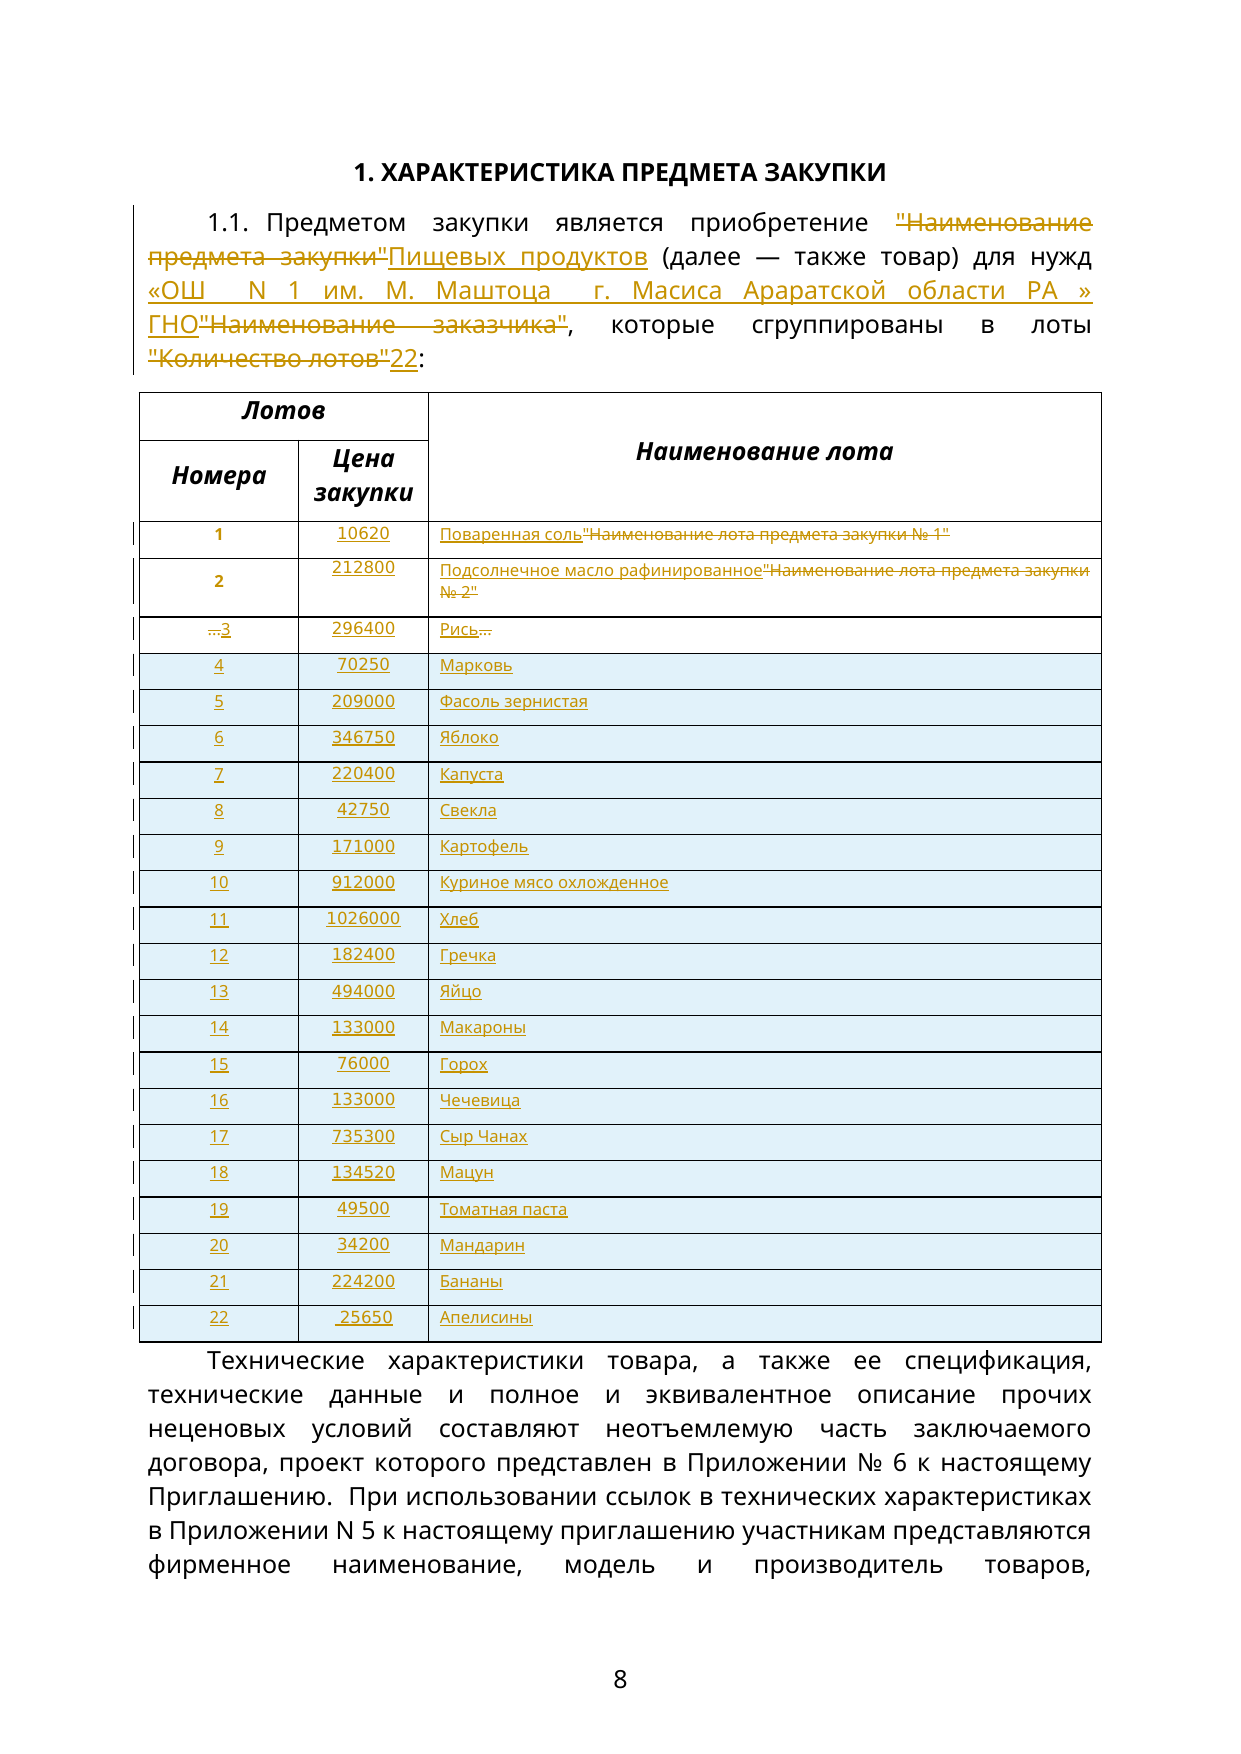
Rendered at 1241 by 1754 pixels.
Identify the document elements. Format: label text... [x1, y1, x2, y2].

subtitle 1.1. Предметом закупки является приобретение (далее — также товар) для нужд , которые сгруппированы в лоты : [148, 304, 1092, 375]
table_cell 2 [140, 559, 298, 616]
table_cell [299, 559, 428, 616]
table_cell 1 [140, 522, 298, 557]
table_cell [299, 618, 428, 653]
table_cell [429, 559, 1101, 616]
table_header Наименование лота [429, 393, 1101, 521]
table_cell [429, 522, 1101, 557]
table_cell [299, 522, 428, 557]
subtitle 1.1. Предметом закупки является приобретение (далее — также товар) для нужд , которые сгруппированы в лоты : [148, 205, 1092, 302]
table_header Лотов [140, 393, 428, 439]
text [148, 1343, 1092, 1581]
text 1. ХАРАКТЕРИСТИКА ПРЕДМЕТА ЗАКУПКИ [148, 154, 1092, 188]
table_cell Номера [140, 441, 298, 521]
table_cell [140, 618, 298, 653]
table_cell [429, 618, 1101, 653]
table_cell Цена закупки [299, 441, 428, 521]
